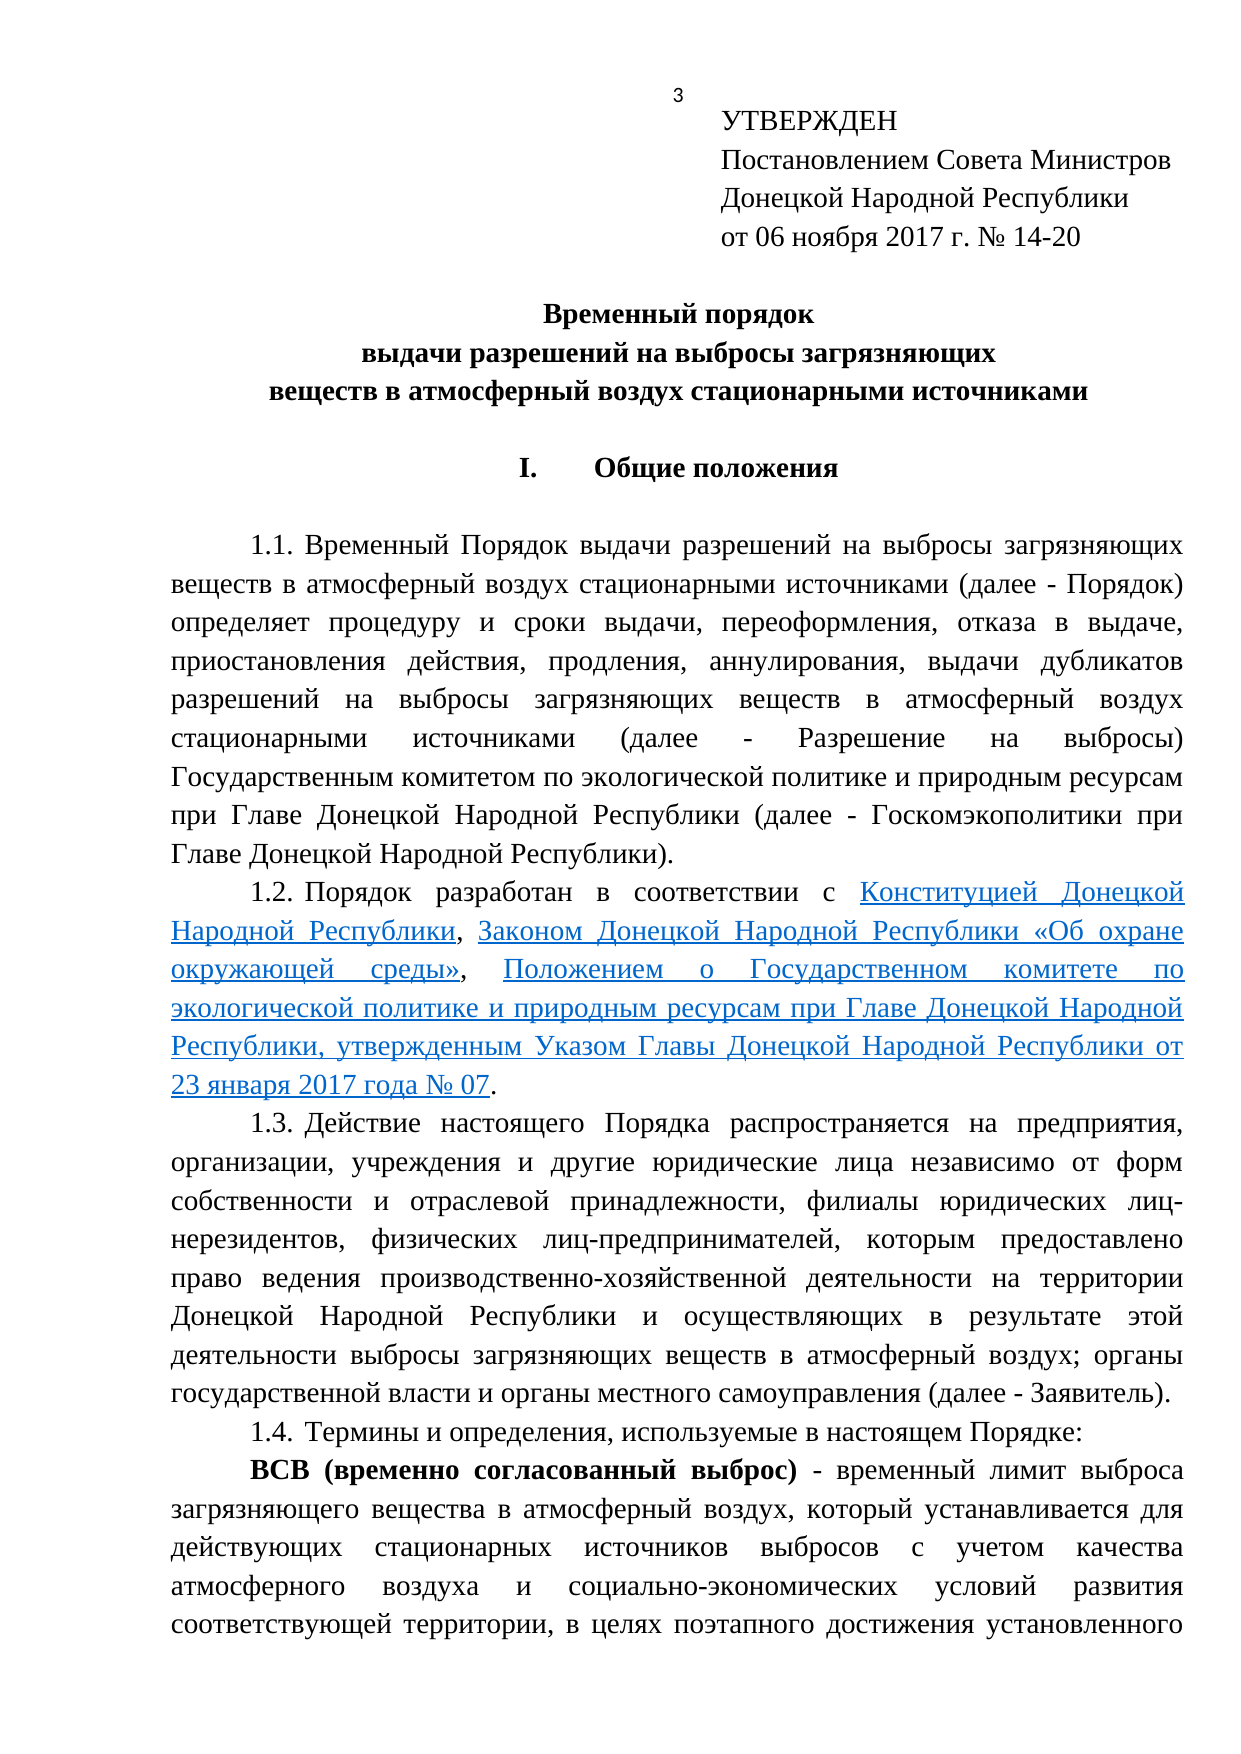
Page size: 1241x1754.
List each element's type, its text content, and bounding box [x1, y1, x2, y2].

text Постановлением Совета Министров Донецкой Народной Республики [721, 142, 1184, 214]
list Порядок разработан в соответствии с Конституцией Донецкой Народной Республики, Законом Донецкой Народной Республики «Об охране окружающей среды», Положением о Государственном комитете по экологической политике и природным ресурсам при Главе Донецкой Народной Республики, утвержденным Указом Главы Донецкой Народной Республики от 23 января 2017 года № 07. [171, 1059, 1184, 1101]
list Порядок разработан в соответствии с Конституцией Донецкой Народной Республики, Законом Донецкой Народной Республики «Об охране окружающей среды», Положением о Государственном комитете по экологической политике и природным ресурсам при Главе Донецкой Народной Республики, утвержденным Указом Главы Донецкой Народной Республики от 23 января 2017 года № 07. [171, 1021, 1184, 1058]
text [171, 1452, 1184, 1640]
list Порядок разработан в соответствии с Конституцией Донецкой Народной Республики, Законом Донецкой Народной Республики «Об охране окружающей среды», Положением о Государственном комитете по экологической политике и природным ресурсам при Главе Донецкой Народной Республики, утвержденным Указом Главы Донецкой Народной Республики от 23 января 2017 года № 07. [171, 874, 1184, 1019]
list Временный Порядок выдачи разрешений на выбросы загрязняющих веществ в атмосферный воздух стационарными источниками (далее - Порядок) определяет процедуру и сроки выдачи, переоформления, отказа в выдаче, приостановления действия, продления, аннулирования, выдачи дубликатов разрешений на выбросы загрязняющих веществ в атмосферный воздух стационарными источниками (далее - Разрешение на выбросы) Государственным комитетом по экологической политике и природным ресурсам при Главе Донецкой Народной Республики (далее - Госкомэкополитики при Главе Донецкой Народной Республики). [171, 527, 1184, 869]
text выдачи разрешений на выбросы загрязняющих [173, 335, 1184, 368]
list Действие настоящего Порядка распространяется на предприятия, организации, учреждения и другие юридические лица независимо от форм собственности и отраслевой принадлежности, филиалы юридических лиц- нерезидентов, физических лиц-предпринимателей, которым предоставлено право ведения производственно-хозяйственной деятельности на территории Донецкой Народной Республики и осуществляющих в результате этой деятельности выбросы загрязняющих веществ в атмосферный воздух; органы государственной власти и органы местного самоуправления (далее - Заявитель). [171, 1106, 1184, 1409]
text от 06 ноября 2017 г. № 14-20 [721, 219, 1184, 253]
text Временный порядок [173, 296, 1184, 330]
list Термины и определения, используемые в настоящем Порядке: [171, 1414, 1184, 1447]
text веществ в атмосферный воздух стационарными источниками [173, 373, 1184, 407]
list Общие положения [173, 450, 1184, 484]
text УТВЕРЖДЕН [721, 103, 1184, 137]
